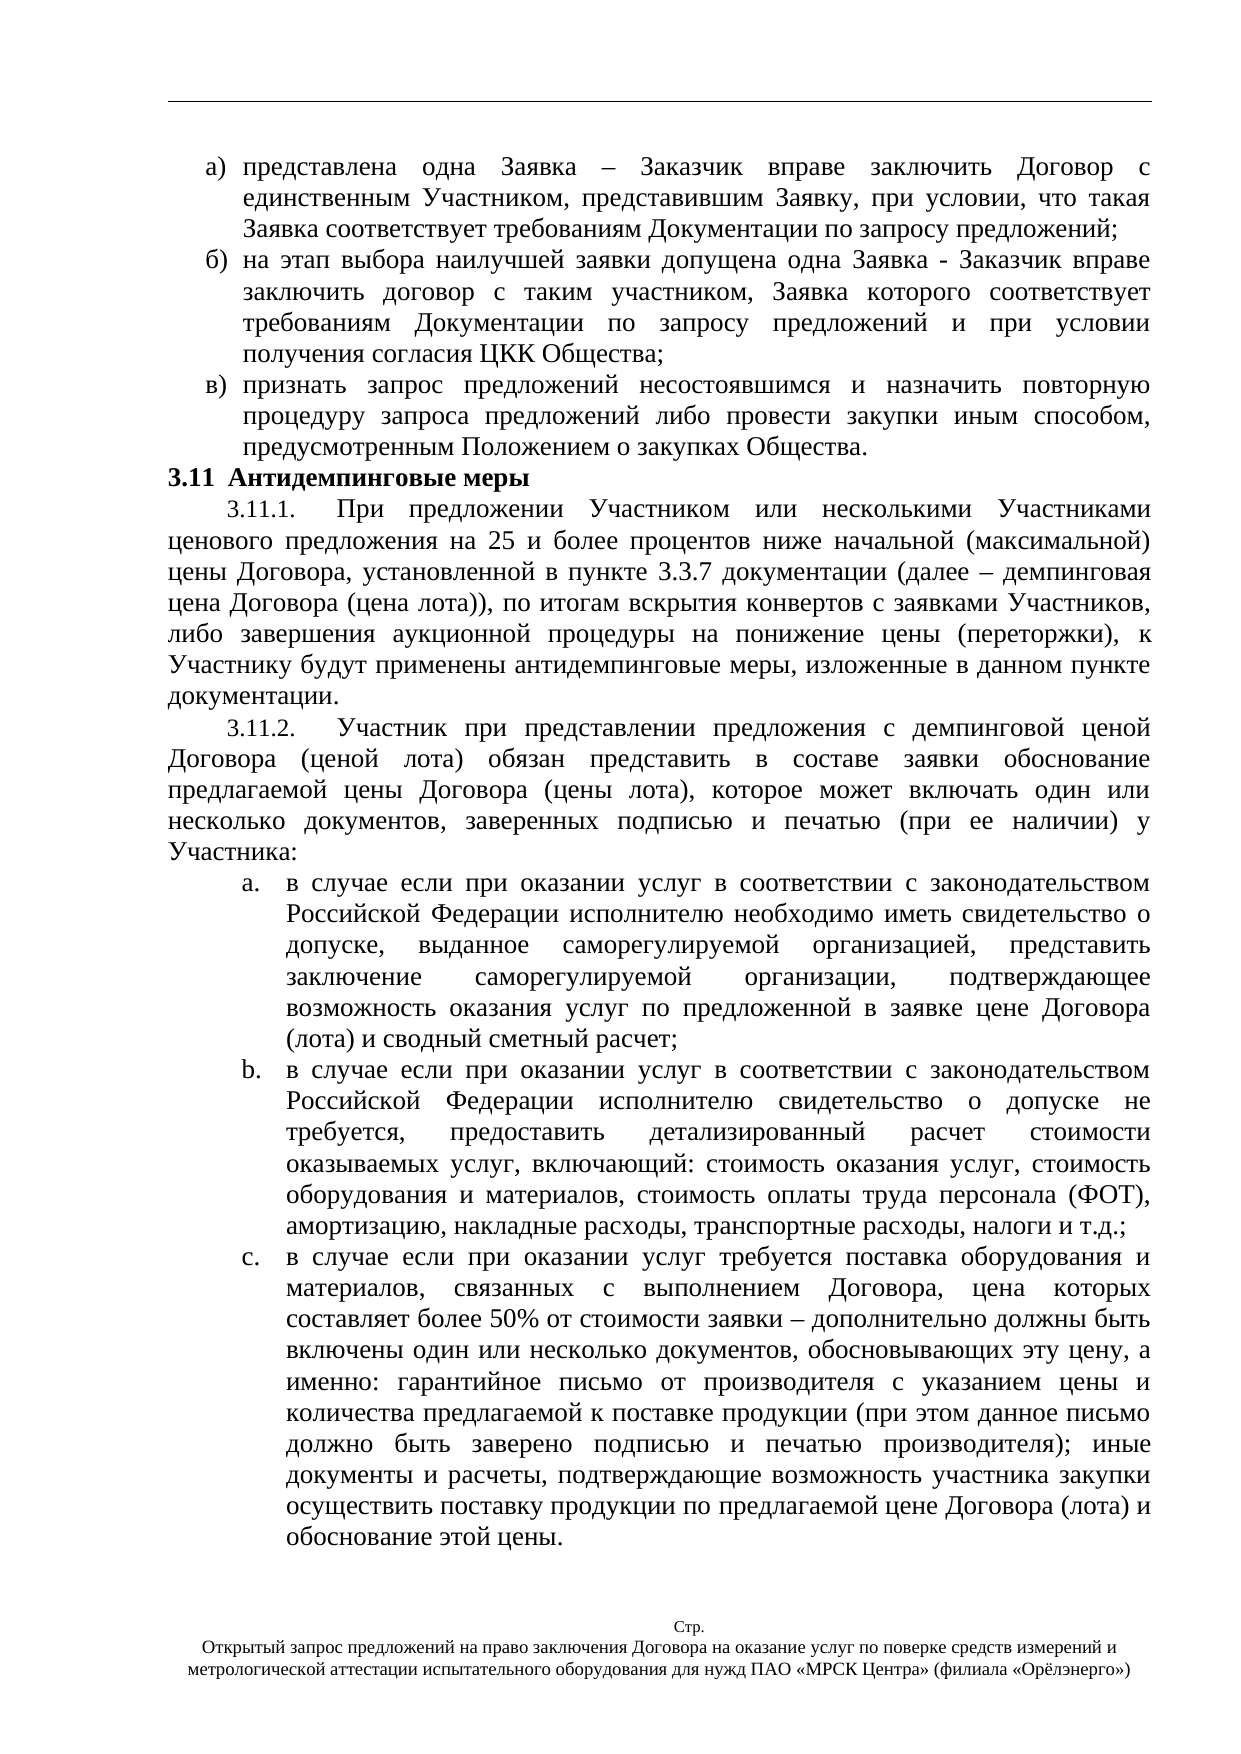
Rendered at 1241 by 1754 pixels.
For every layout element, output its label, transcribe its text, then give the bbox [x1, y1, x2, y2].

list Участник при представлении предложения с демпинговой ценой Договора (ценой лота) обязан представить в составе заявки обоснование предлагаемой цены Договора (цены лота), которое может включать один или несколько документов, заверенных подписью и печатью (при ее наличии) у Участника: [168, 711, 1152, 866]
list При предложении Участником или несколькими Участниками ценового предложения на 25 и более процентов ниже начальной (максимальной) цены Договора, установленной в пункте 3.3.7 документации (далее – демпинговая цена Договора (цена лота)), по итогам вскрытия конвертов с заявками Участников, либо завершения аукционной процедуры на понижение цены (переторжки), к Участнику будут применены антидемпинговые меры, изложенные в данном пункте документации. [168, 493, 1152, 711]
list в случае если при оказании услуг в соответствии с законодательством Российской Федерации исполнителю необходимо иметь свидетельство о допуске, выданное саморегулируемой организацией, представить заключение саморегулируемой организации, подтверждающее возможность оказания услуг по предложенной в заявке цене Договора (лота) и сводный сметный расчет; [241, 866, 1152, 1053]
list в случае если при оказании услуг в соответствии с законодательством Российской Федерации исполнителю свидетельство о допуске не требуется, предоставить детализированный расчет стоимости оказываемых услуг, включающий: стоимость оказания услуг, стоимость оборудования и материалов, стоимость оплаты труда персонала (ФОТ), амортизацию, накладные расходы, транспортные расходы, налоги и т.д.; [241, 1053, 1152, 1240]
list в случае если при оказании услуг требуется поставка оборудования и материалов, связанных с выполнением Договора, цена которых составляет более 50% от стоимости заявки – дополнительно должны быть включены один или несколько документов, обосновывающих эту цену, а именно: гарантийное письмо от производителя с указанием цены и количества предлагаемой к поставке продукции (при этом данное письмо должно быть заверено подписью и печатью производителя); иные документы и расчеты, подтверждающие возможность участника закупки осуществить поставку продукции по предлагаемой цене Договора (лота) и обоснование этой цены. [241, 1240, 1152, 1552]
list признать запрос предложений несостоявшимся и назначить повторную процедуру запроса предложений либо провести закупки иным способом, предусмотренным Положением о закупках Общества. [205, 368, 1152, 461]
subtitle Антидемпинговые меры [168, 461, 1152, 493]
list на этап выбора наилучшей заявки допущена одна Заявка - Заказчик вправе заключить договор с таким участником, Заявка которого соответствует требованиям Документации по запросу предложений и при условии получения согласия ЦКК Общества; [205, 243, 1152, 368]
list представлена одна Заявка – Заказчик вправе заключить Договор с единственным Участником, представившим Заявку, при условии, что такая Заявка соответствует требованиям Документации по запросу предложений; [205, 150, 1152, 243]
